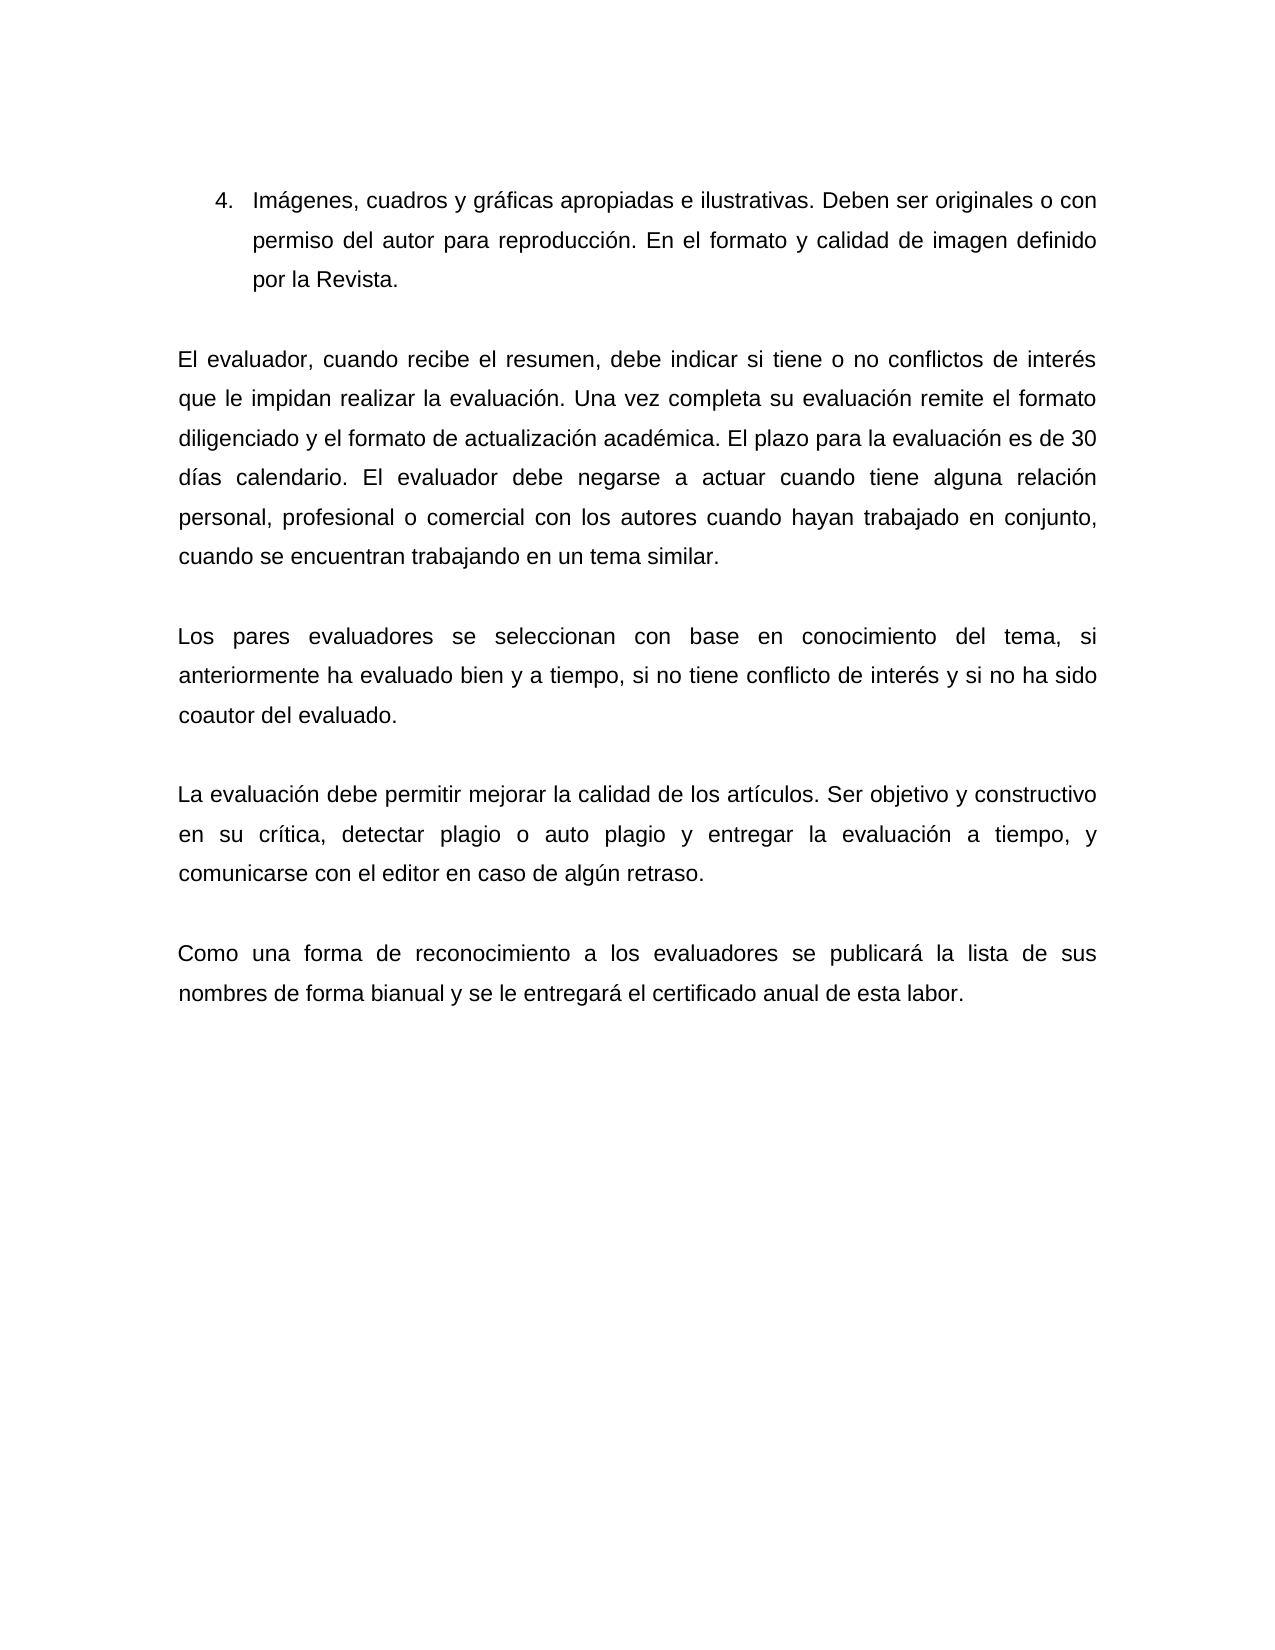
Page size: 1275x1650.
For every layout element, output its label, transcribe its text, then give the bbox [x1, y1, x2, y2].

list Imágenes, cuadros y gráficas apropiadas e ilustrativas. Deben ser originales o con permiso del autor para reproducción. En el formato y calidad de imagen definido por la Revista. [215, 187, 1098, 293]
text La evaluación debe permitir mejorar la calidad de los artículos. Ser objetivo y constructivo en su crítica, detectar plagio o auto plagio y entregar la evaluación a tiempo, y comunicarse con el editor en caso de algún retraso. [177, 781, 1098, 887]
text El evaluador, cuando recibe el resumen, debe indicar si tiene o no conflictos de interés que le impidan realizar la evaluación. Una vez completa su evaluación remite el formato diligenciado y el formato de actualización académica. El plazo para la evaluación es de 30 días calendario. El evaluador debe negarse a actuar cuando tiene alguna relación personal, profesional o comercial con los autores cuando hayan trabajado en conjunto, cuando se encuentran trabajando en un tema similar. [177, 346, 1098, 570]
text Como una forma de reconocimiento a los evaluadores se publicará la lista de sus nombres de forma bianual y se le entregará el certificado anual de esta labor. [177, 940, 1098, 1006]
text Los pares evaluadores se seleccionan con base en conocimiento del tema, si anteriormente ha evaluado bien y a tiempo, si no tiene conflicto de interés y si no ha sido coautor del evaluado. [177, 623, 1098, 728]
